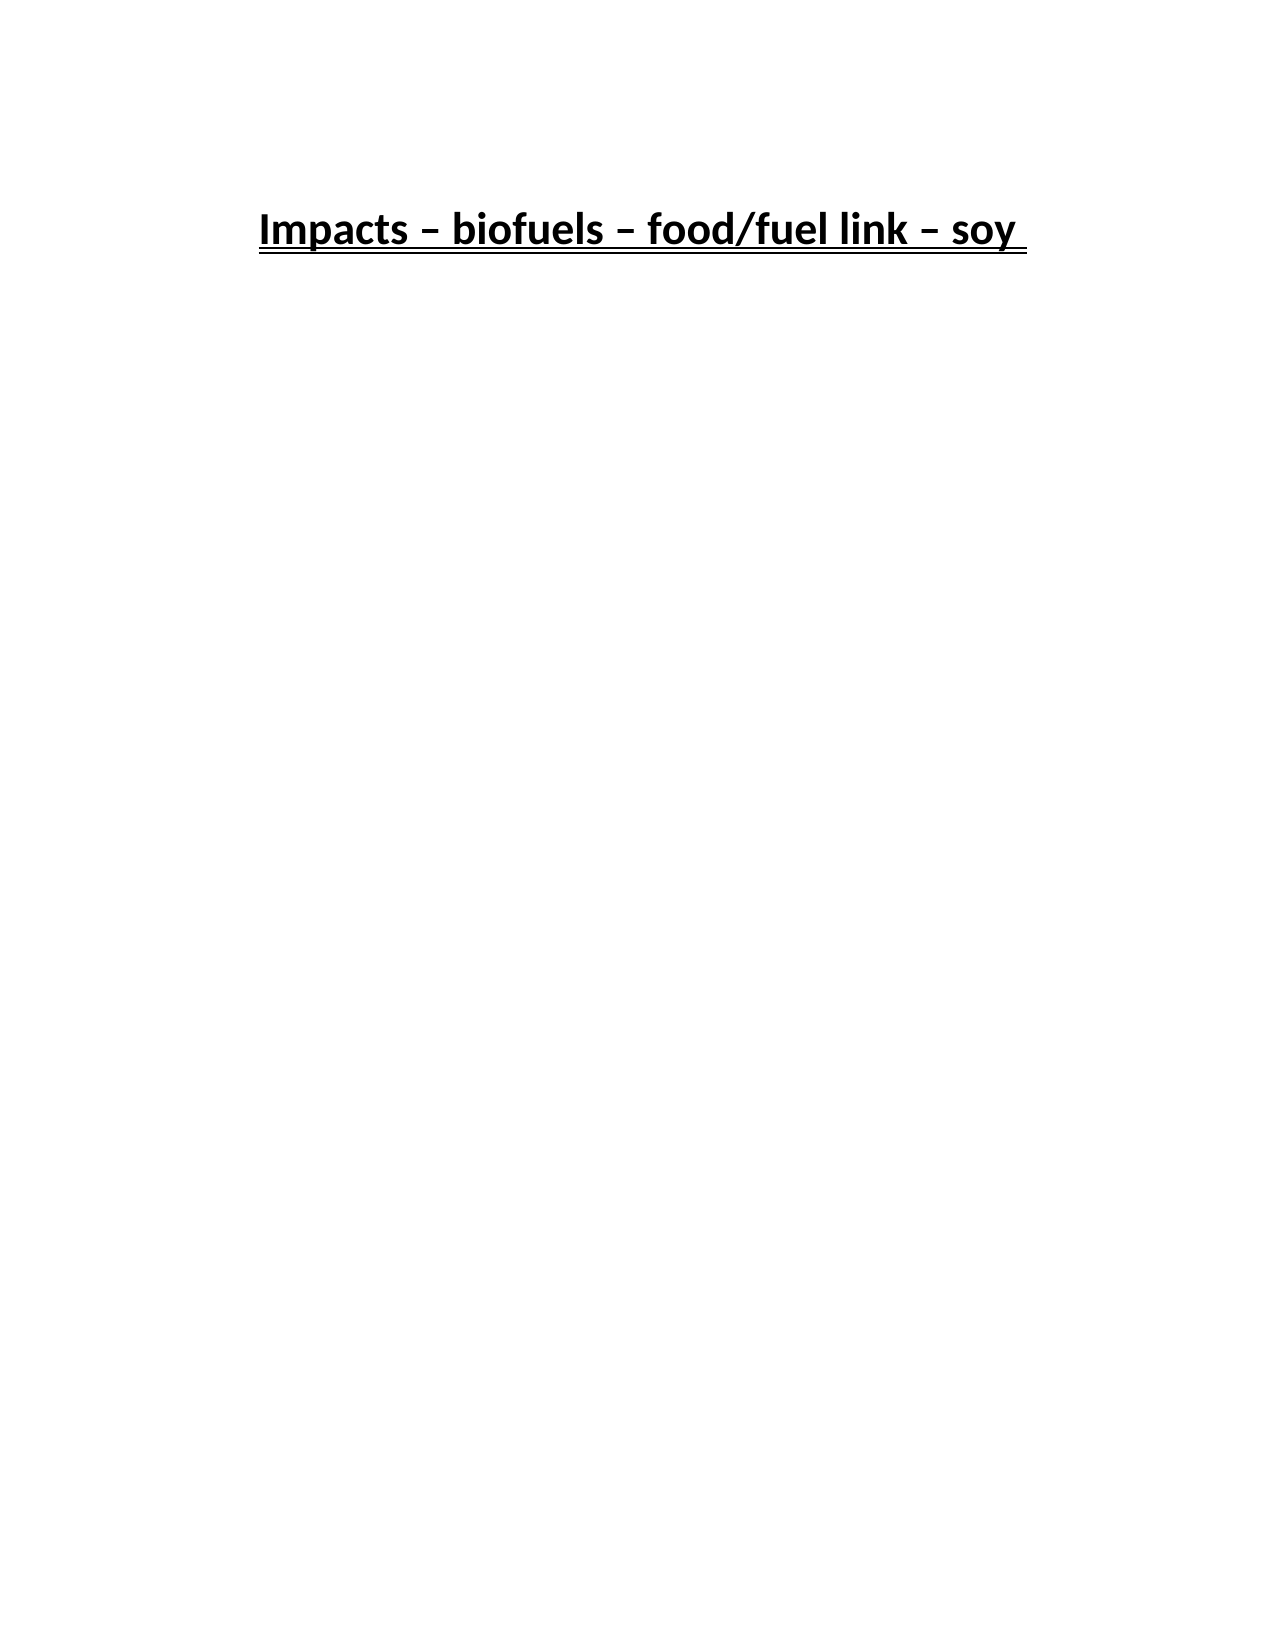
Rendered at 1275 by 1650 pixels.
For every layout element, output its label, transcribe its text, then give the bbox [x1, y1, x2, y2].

subtitle Impacts – biofuels – food/fuel link – soy [150, 200, 1125, 256]
